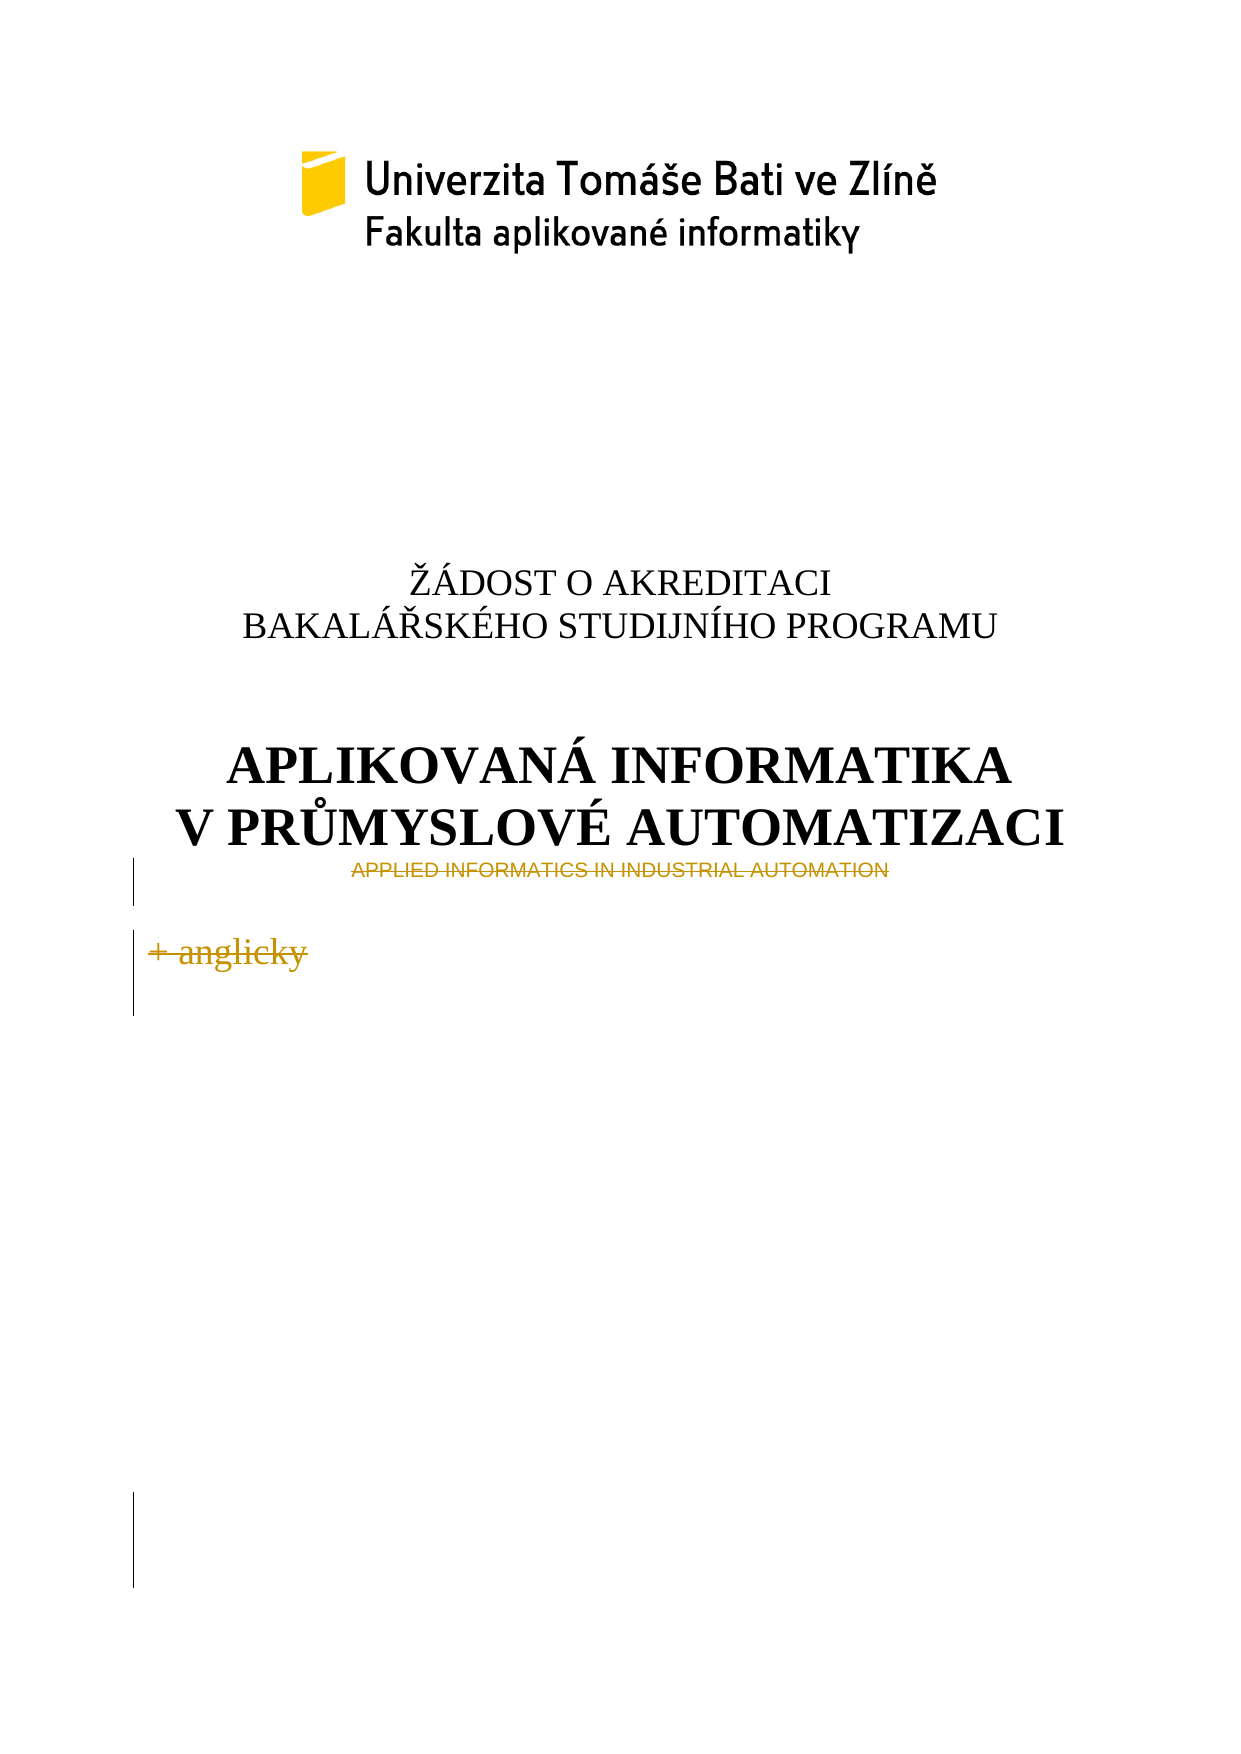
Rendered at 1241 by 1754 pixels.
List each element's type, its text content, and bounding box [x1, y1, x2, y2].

text ŽÁDOST O AKREDITACI BAKALÁŘSKÉHO STUDIJNÍHO PROGRAMU [148, 561, 1093, 647]
picture [297, 147, 943, 259]
text APLIKOVANÁ INFORMATIKA V PRŮMYSLOVÉ AUTOMATIZACI [148, 733, 1093, 858]
